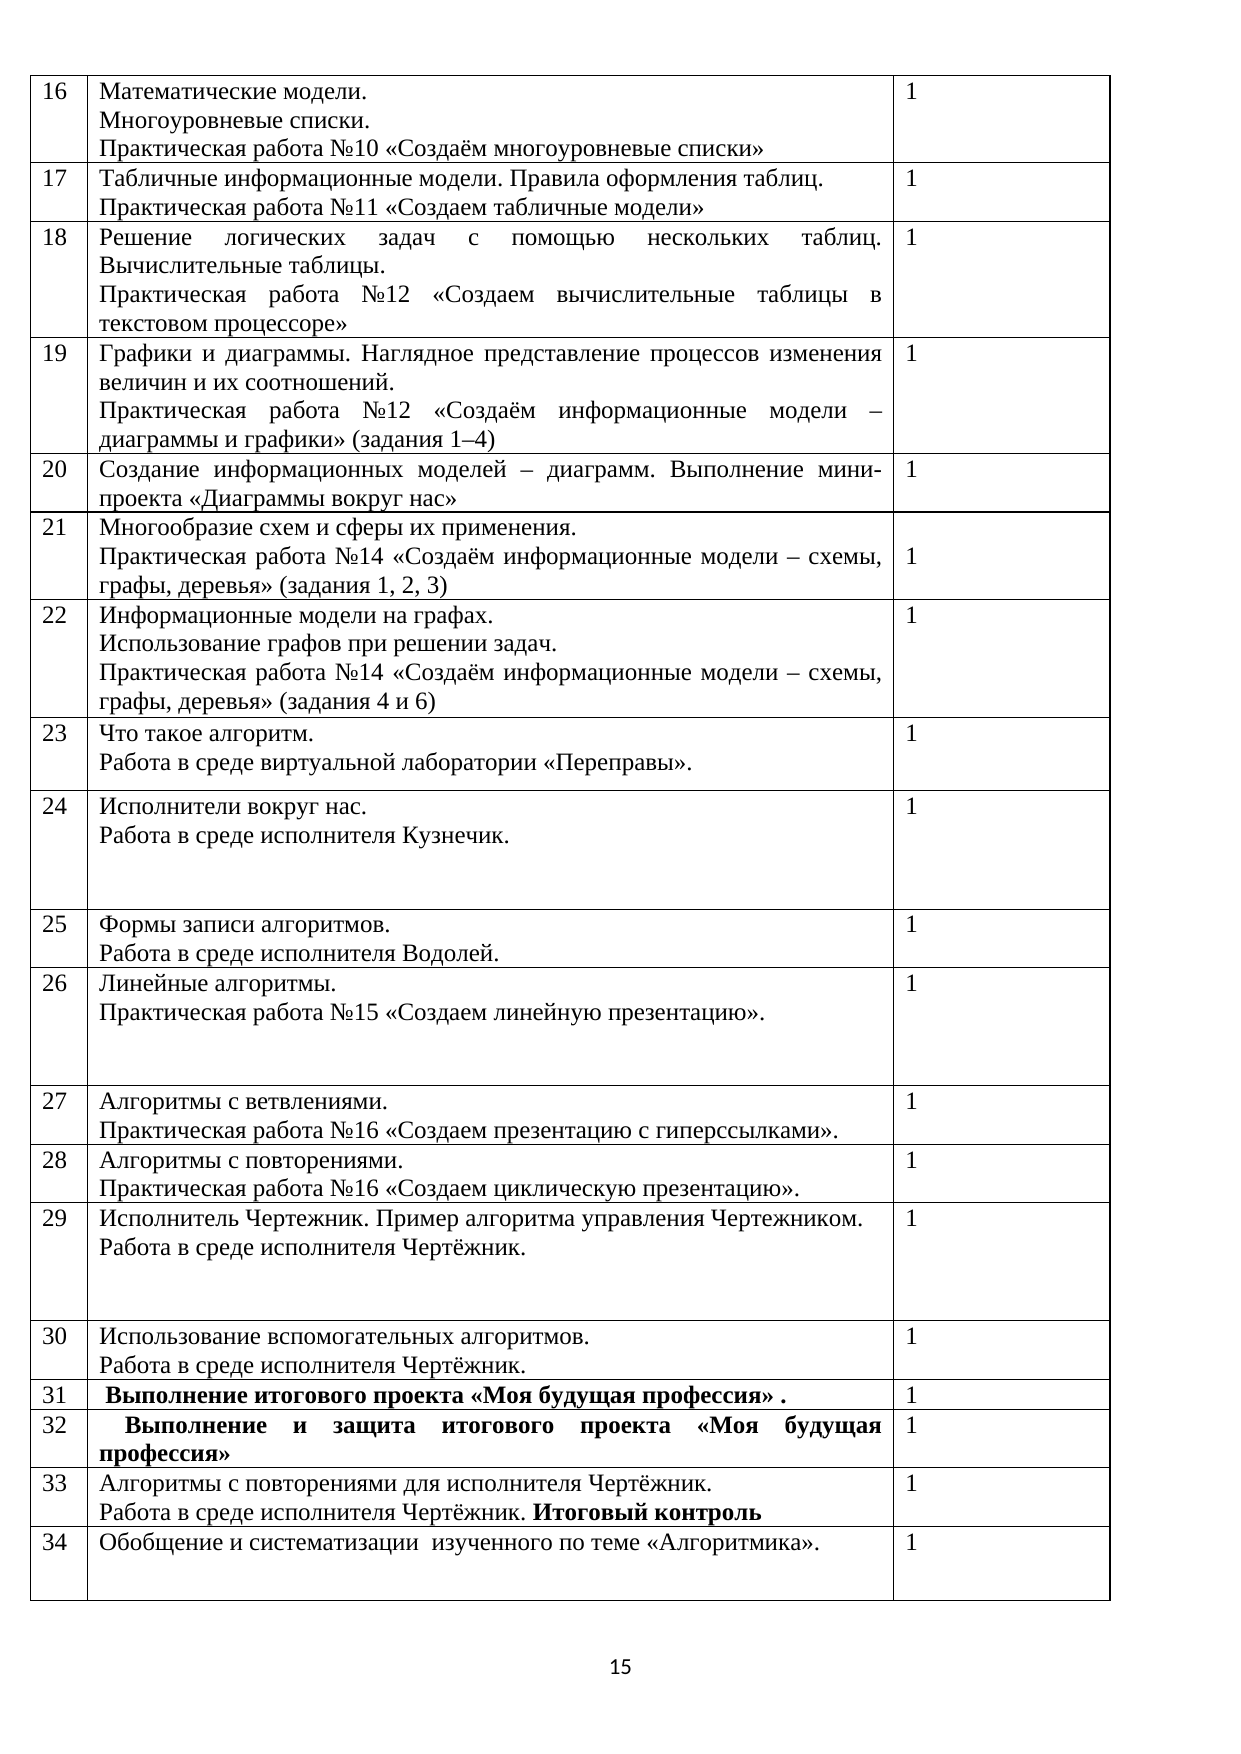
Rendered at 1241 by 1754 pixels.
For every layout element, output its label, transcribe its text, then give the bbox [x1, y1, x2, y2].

table_cell 16 [31, 76, 87, 162]
table_cell Информационные модели на графах. Использование графов при решении задач. Практическая работа №14 «Создаём информационные модели – схемы, графы, деревья» (задания 4 и 6) [88, 600, 893, 717]
table_cell 1 [894, 791, 1109, 908]
table_cell 1 [894, 338, 1109, 453]
table_cell 18 [31, 222, 87, 337]
table_cell Решение логических задач с помощью нескольких таблиц. Вычислительные таблицы. Практическая работа №12 «Создаем вычислительные таблицы в текстовом процессоре» [88, 222, 893, 337]
table_cell 1 [894, 718, 1109, 790]
table_cell 31 [31, 1380, 87, 1409]
table_cell 21 [31, 513, 87, 599]
table_cell 1 [894, 1527, 1109, 1600]
table_cell 32 [31, 1410, 87, 1467]
table_cell Многообразие схем и сферы их применения. Практическая работа №14 «Создаём информационные модели – схемы, графы, деревья» (задания 1, 2, 3) [88, 513, 893, 599]
table_cell 1 [894, 1145, 1109, 1202]
table_cell 1 [894, 1468, 1109, 1526]
table_cell Алгоритмы с повторениями. Практическая работа №16 «Создаем циклическую презентацию». [88, 1145, 893, 1202]
table_cell 1 [894, 76, 1109, 162]
table_cell 28 [31, 1145, 87, 1202]
table_cell 1 [894, 968, 1109, 1085]
table_cell Исполнители вокруг нас. Работа в среде исполнителя Кузнечик. [88, 791, 893, 908]
table_cell Алгоритмы с повторениями для исполнителя Чертёжник. Работа в среде исполнителя Чертёжник. Итоговый контроль [88, 1468, 893, 1526]
table_cell 25 [31, 910, 87, 967]
table_cell Что такое алгоритм. Работа в среде виртуальной лаборатории «Переправы». [88, 718, 893, 790]
table_cell 20 [31, 454, 87, 511]
table_cell 24 [31, 791, 87, 908]
table_cell Формы записи алгоритмов. Работа в среде исполнителя Водолей. [88, 910, 893, 967]
table_cell 33 [31, 1468, 87, 1526]
table_cell Обобщение и систематизации изученного по теме «Алгоритмика». [88, 1527, 893, 1600]
table_cell 27 [31, 1086, 87, 1144]
table_cell 1 [894, 1203, 1109, 1320]
table_cell Математические модели. Многоуровневые списки. Практическая работа №10 «Создаём многоуровневые списки» [88, 76, 893, 162]
table_cell Использование вспомогательных алгоритмов. Работа в среде исполнителя Чертёжник. [88, 1321, 893, 1379]
table_cell 17 [31, 163, 87, 221]
table_cell 29 [31, 1203, 87, 1320]
table_cell Выполнение итогового проекта «Моя будущая профессия» . [88, 1380, 893, 1409]
table_cell 1 [894, 1410, 1109, 1467]
table_cell 22 [31, 600, 87, 717]
table_cell Алгоритмы с ветвлениями. Практическая работа №16 «Создаем презентацию с гиперссылками». [88, 1086, 893, 1144]
table_cell Табличные информационные модели. Правила оформления таблиц. Практическая работа №11 «Создаем табличные модели» [88, 163, 893, 221]
table_cell 1 [894, 222, 1109, 337]
table_cell 30 [31, 1321, 87, 1379]
table_cell Графики и диаграммы. Наглядное представление процессов изменения величин и их соотношений. Практическая работа №12 «Создаём информационные модели – диаграммы и графики» (задания 1–4) [88, 338, 893, 453]
table_cell 1 [894, 600, 1109, 717]
table_cell 1 [894, 454, 1109, 511]
table_cell 1 [894, 910, 1109, 967]
table_cell 34 [31, 1527, 87, 1600]
table_cell 1 [894, 1380, 1109, 1409]
table_cell 19 [31, 338, 87, 453]
table_cell Создание информационных моделей – диаграмм. Выполнение мини-проекта «Диаграммы вокруг нас» [88, 454, 893, 511]
table_cell Исполнитель Чертежник. Пример алгоритма управления Чертежником. Работа в среде исполнителя Чертёжник. [88, 1203, 893, 1320]
table_cell 1 [894, 163, 1109, 221]
table_cell 1 [894, 1086, 1109, 1144]
table_cell 23 [31, 718, 87, 790]
table_cell 1 [894, 1321, 1109, 1379]
table_cell 1 [894, 513, 1109, 599]
table_cell Выполнение и защита итогового проекта «Моя будущая профессия» [88, 1410, 893, 1467]
table_cell Линейные алгоритмы. Практическая работа №15 «Создаем линейную презентацию». [88, 968, 893, 1085]
table_cell 26 [31, 968, 87, 1085]
